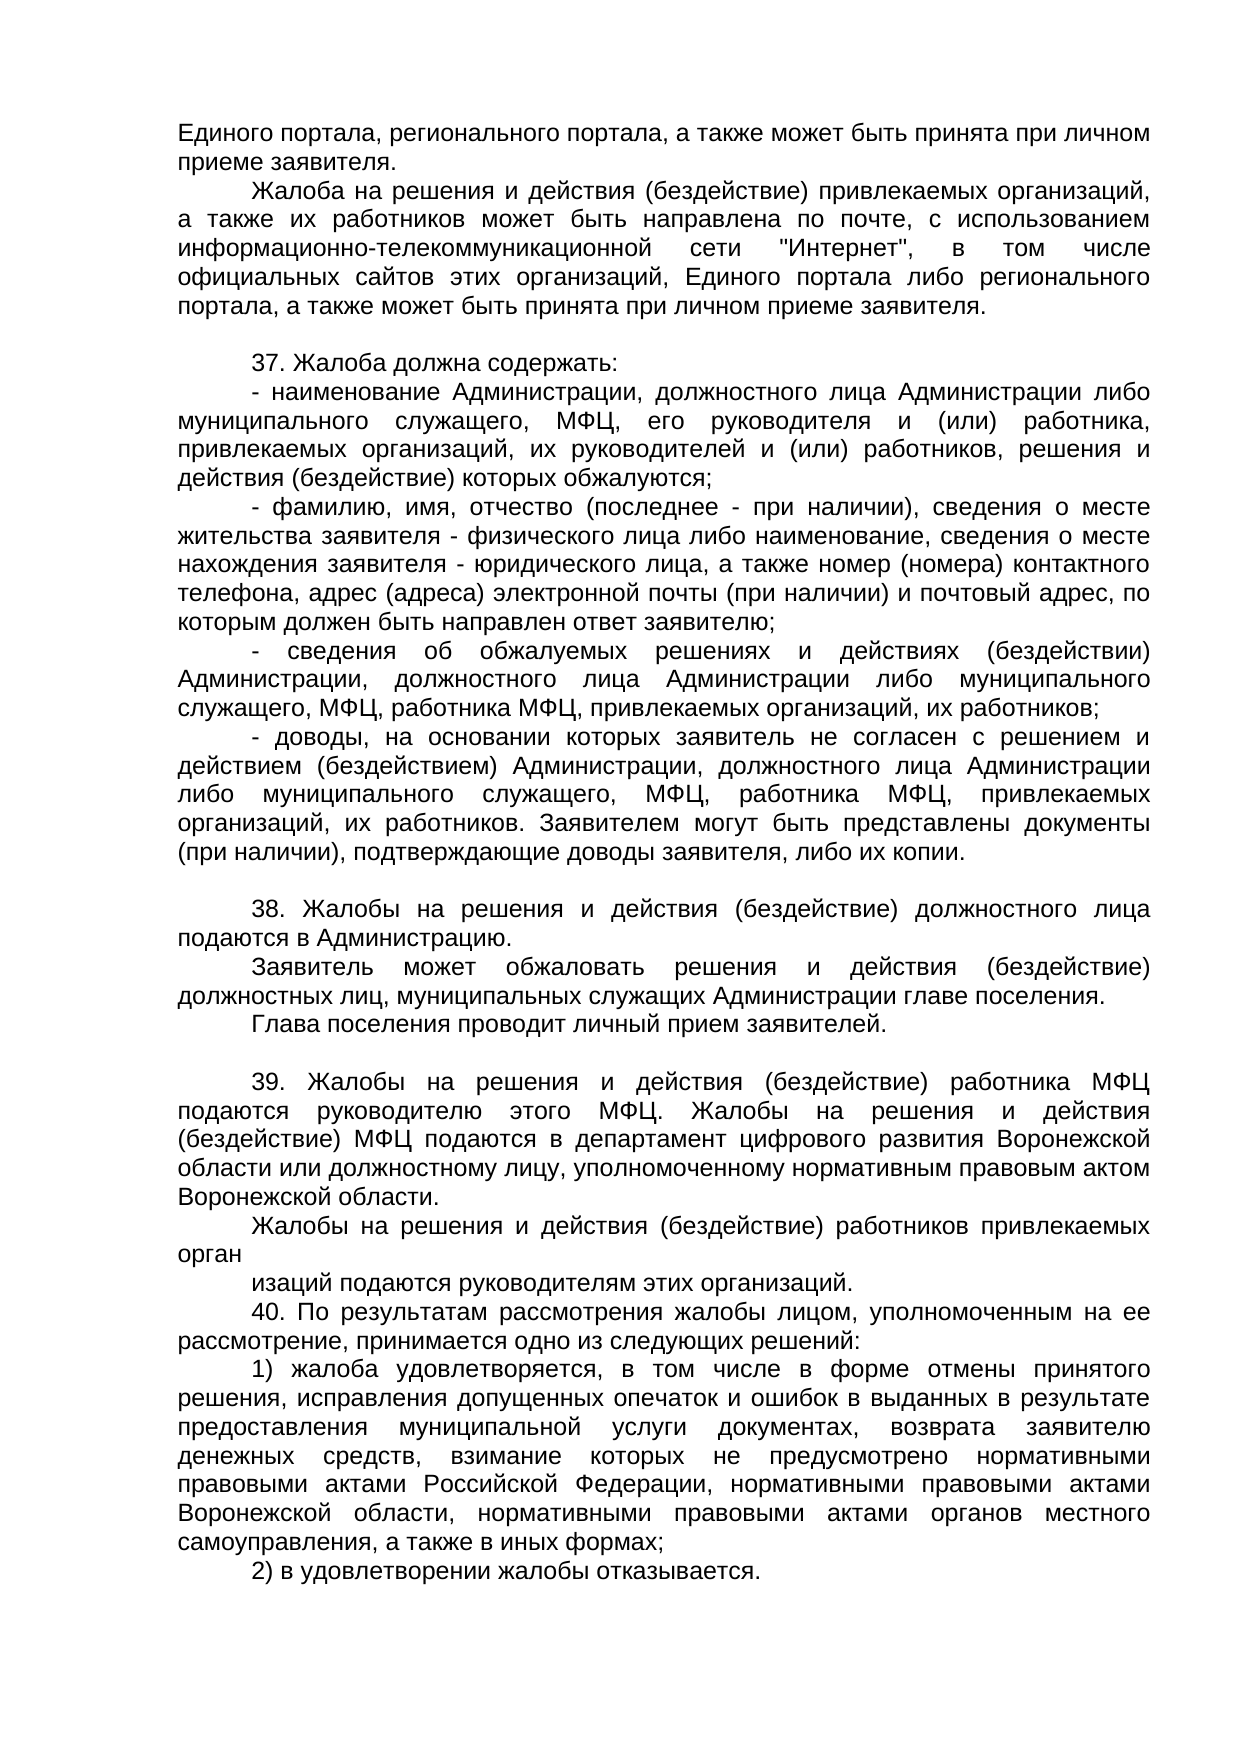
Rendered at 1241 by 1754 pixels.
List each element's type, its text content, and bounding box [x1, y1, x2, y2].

text - наименование Администрации, должностного лица Администрации либо муниципального служащего, МФЦ, его руководителя и (или) работника, привлекаемых организаций, их руководителей и (или) работников, решения и действия (бездействие) которых обжалуются; [177, 377, 1152, 492]
text - доводы, на основании которых заявитель не согласен с решением и действием (бездействием) Администрации, должностного лица Администрации либо муниципального служащего, МФЦ, работника МФЦ, привлекаемых организаций, их работников. Заявителем могут быть представлены документы (при наличии), подтверждающие доводы заявителя, либо их копии. [177, 722, 1152, 866]
text Жалоба на решения и действия (бездействие) привлекаемых организаций, а также их работников может быть направлена по почте, с использованием информационно-телекоммуникационной сети "Интернет", в том числе официальных сайтов этих организаций, Единого портала либо регионального портала, а также может быть принята при личном приеме заявителя. [177, 176, 1152, 319]
text - фамилию, имя, отчество (последнее - при наличии), сведения о месте жительства заявителя - физического лица либо наименование, сведения о месте нахождения заявителя - юридического лица, а также номер (номера) контактного телефона, адрес (адреса) электронной почты (при наличии) и почтовый адрес, по которым должен быть направлен ответ заявителю; [177, 492, 1152, 636]
text 38. Жалобы на решения и действия (бездействие) должностного лица подаются в Администрацию. [177, 894, 1152, 952]
text 40. По результатам рассмотрения жалобы лицом, уполномоченным на ее рассмотрение, принимается одно из следующих решений: [177, 1297, 1152, 1354]
text - сведения об обжалуемых решениях и действиях (бездействии) Администрации, должностного лица Администрации либо муниципального служащего, МФЦ, работника МФЦ, привлекаемых организаций, их работников; [177, 636, 1152, 722]
text 39. Жалобы на решения и действия (бездействие) работника МФЦ подаются руководителю этого МФЦ. Жалобы на решения и действия (бездействие) МФЦ подаются в департамент цифрового развития Воронежской области или должностному лицу, уполномоченному нормативным правовым актом Воронежской области. [177, 1067, 1152, 1211]
text Жалобы на решения и действия (бездействие) работников привлекаемых орган [177, 1211, 1152, 1268]
text изаций подаются руководителям этих организаций. [177, 1268, 1152, 1297]
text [177, 118, 1152, 176]
text 2) в удовлетворении жалобы отказывается. [177, 1556, 1152, 1584]
text 1) жалоба удовлетворяется, в том числе в форме отмены принятого решения, исправления допущенных опечаток и ошибок в выданных в результате предоставления муниципальной услуги документах, возврата заявителю денежных средств, взимание которых не предусмотрено нормативными правовыми актами Российской Федерации, нормативными правовыми актами Воронежской области, нормативными правовыми актами органов местного самоуправления, а также в иных формах; [177, 1354, 1152, 1556]
text Глава поселения проводит личный прием заявителей. [177, 1009, 1152, 1038]
text Заявитель может обжаловать решения и действия (бездействие) должностных лиц, муниципальных служащих Администрации главе поселения. [177, 952, 1152, 1009]
text 37. Жалоба должна содержать: [177, 348, 1152, 377]
